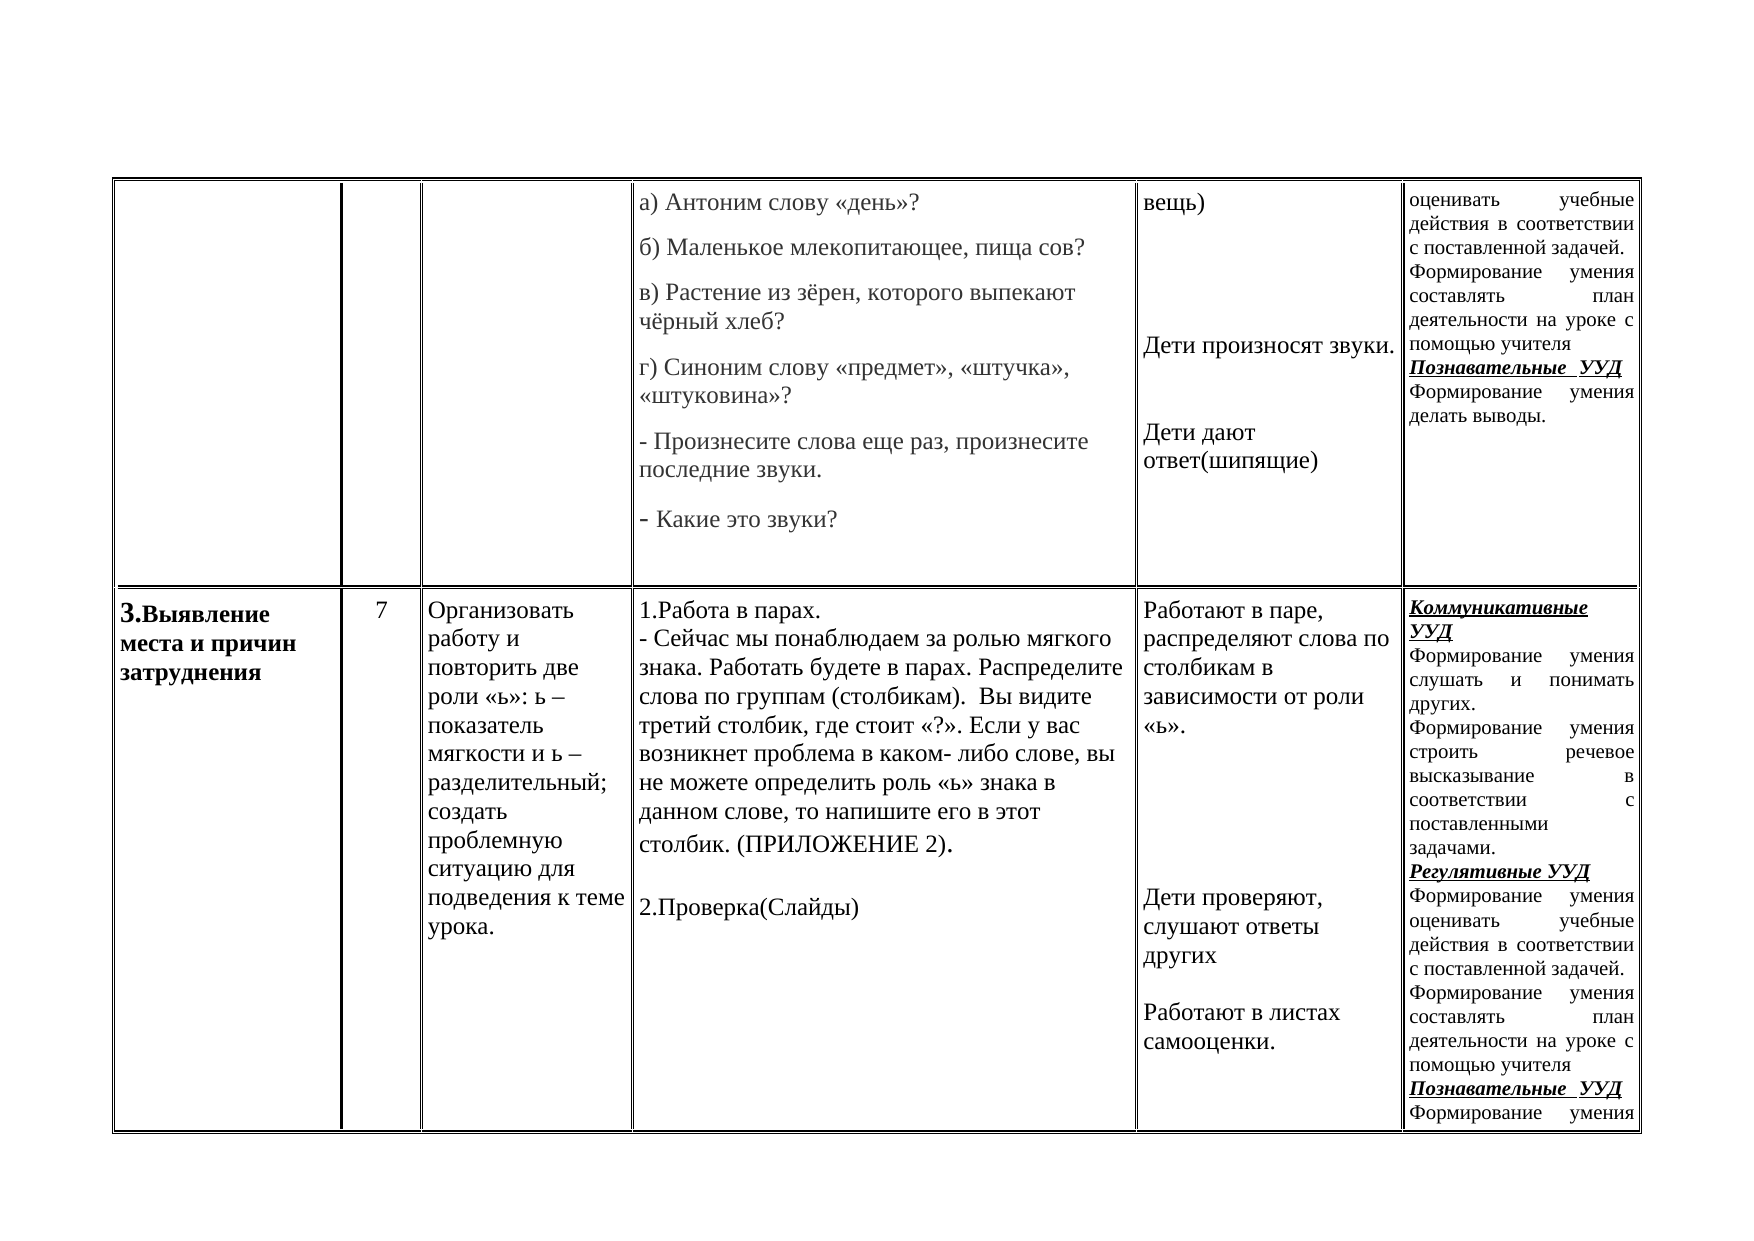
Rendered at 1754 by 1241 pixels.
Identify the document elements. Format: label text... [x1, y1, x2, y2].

table_cell 5 [341, 181, 421, 585]
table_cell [115, 585, 341, 1130]
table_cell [421, 181, 633, 585]
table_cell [1403, 181, 1639, 585]
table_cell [1403, 585, 1639, 1130]
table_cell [421, 589, 633, 1130]
table_cell 7 [341, 589, 421, 1130]
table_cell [115, 181, 341, 585]
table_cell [633, 589, 1137, 1130]
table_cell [1137, 179, 1403, 585]
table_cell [1137, 585, 1403, 1130]
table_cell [633, 181, 1137, 585]
